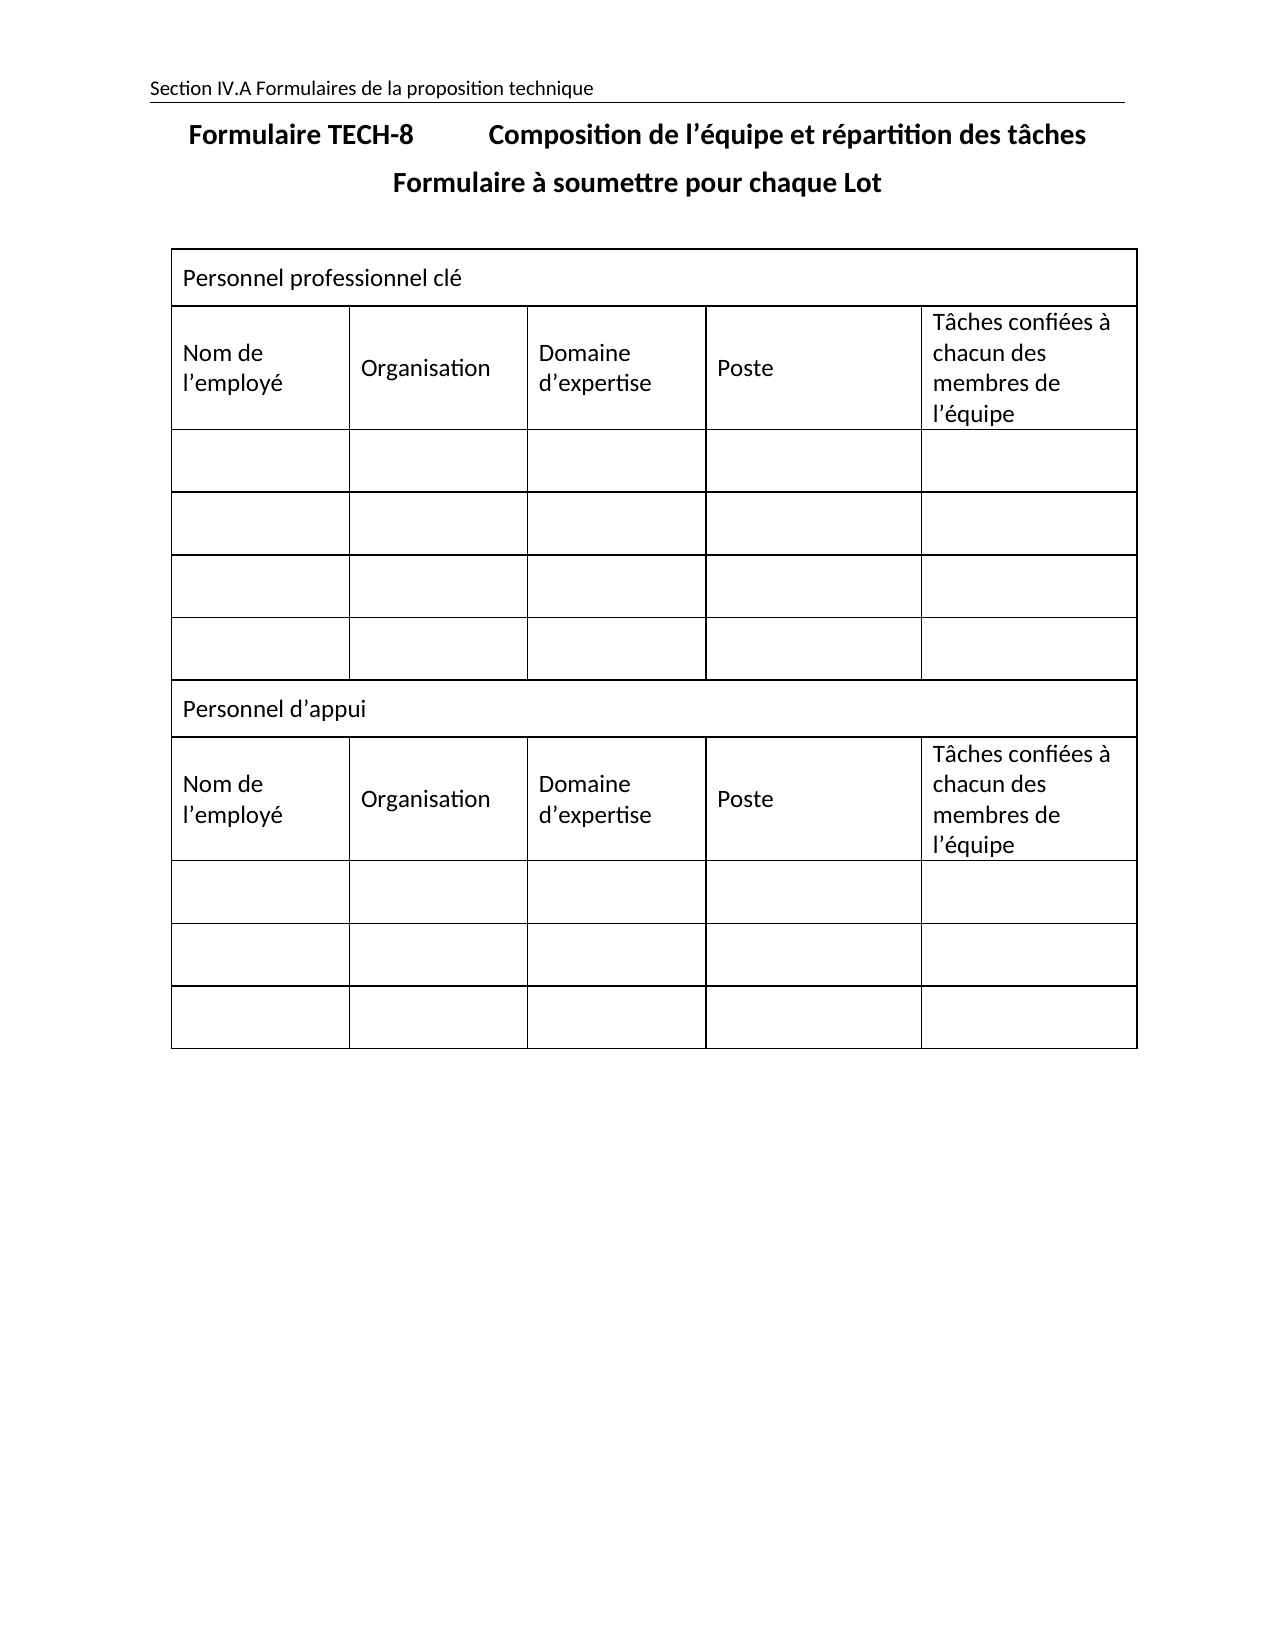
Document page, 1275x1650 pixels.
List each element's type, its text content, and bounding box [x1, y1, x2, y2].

table_cell Personnel d’appui [172, 681, 1136, 736]
table_cell Poste [707, 307, 921, 429]
table_cell [707, 987, 921, 1048]
table_cell [922, 556, 1136, 616]
table_cell [350, 861, 527, 922]
table_cell [172, 987, 349, 1048]
table_cell [528, 493, 705, 554]
table_cell Organisation [350, 307, 527, 429]
table_cell Tâches confiées à chacun des membres de l’équipe [922, 307, 1136, 429]
table_cell Nom de l’employé [172, 738, 349, 860]
table_cell Tâches confiées à chacun des membres de l’équipe [922, 738, 1136, 860]
table_cell [707, 556, 921, 616]
table_cell [350, 430, 527, 491]
table_cell [350, 987, 527, 1048]
table_cell [922, 987, 1136, 1048]
table_cell [922, 430, 1136, 491]
table_cell [172, 618, 349, 679]
table_cell [528, 861, 705, 922]
subtitle Formulaire TECH-8 Composition de l’équipe et répartition des tâches [150, 116, 1125, 152]
table_cell [528, 987, 705, 1048]
table_cell [922, 924, 1136, 985]
table_cell [172, 924, 349, 985]
table_cell [922, 493, 1136, 554]
table_cell [172, 493, 349, 554]
table_header Personnel professionnel clé [172, 250, 1136, 305]
table_cell Nom de l’employé [172, 307, 349, 429]
table_cell [350, 618, 527, 679]
table_cell [528, 618, 705, 679]
table_cell [922, 618, 1136, 679]
table_cell [350, 924, 527, 985]
table_cell Poste [707, 738, 921, 860]
table_cell [172, 861, 349, 922]
table_cell [707, 924, 921, 985]
table_cell [528, 556, 705, 616]
table_cell [528, 430, 705, 491]
table_cell [350, 493, 527, 554]
subtitle Formulaire à soumettre pour chaque Lot [150, 164, 1125, 200]
table_cell [707, 493, 921, 554]
table_cell [350, 556, 527, 616]
table_cell Domaine d’expertise [528, 307, 705, 429]
table_cell [528, 924, 705, 985]
table_cell Domaine d’expertise [528, 738, 705, 860]
table_cell [707, 618, 921, 679]
table_cell [707, 861, 921, 922]
table_cell [922, 861, 1136, 922]
table_cell [707, 430, 921, 491]
table_cell Organisation [350, 738, 527, 860]
table_cell [172, 430, 349, 491]
table_cell [172, 556, 349, 616]
